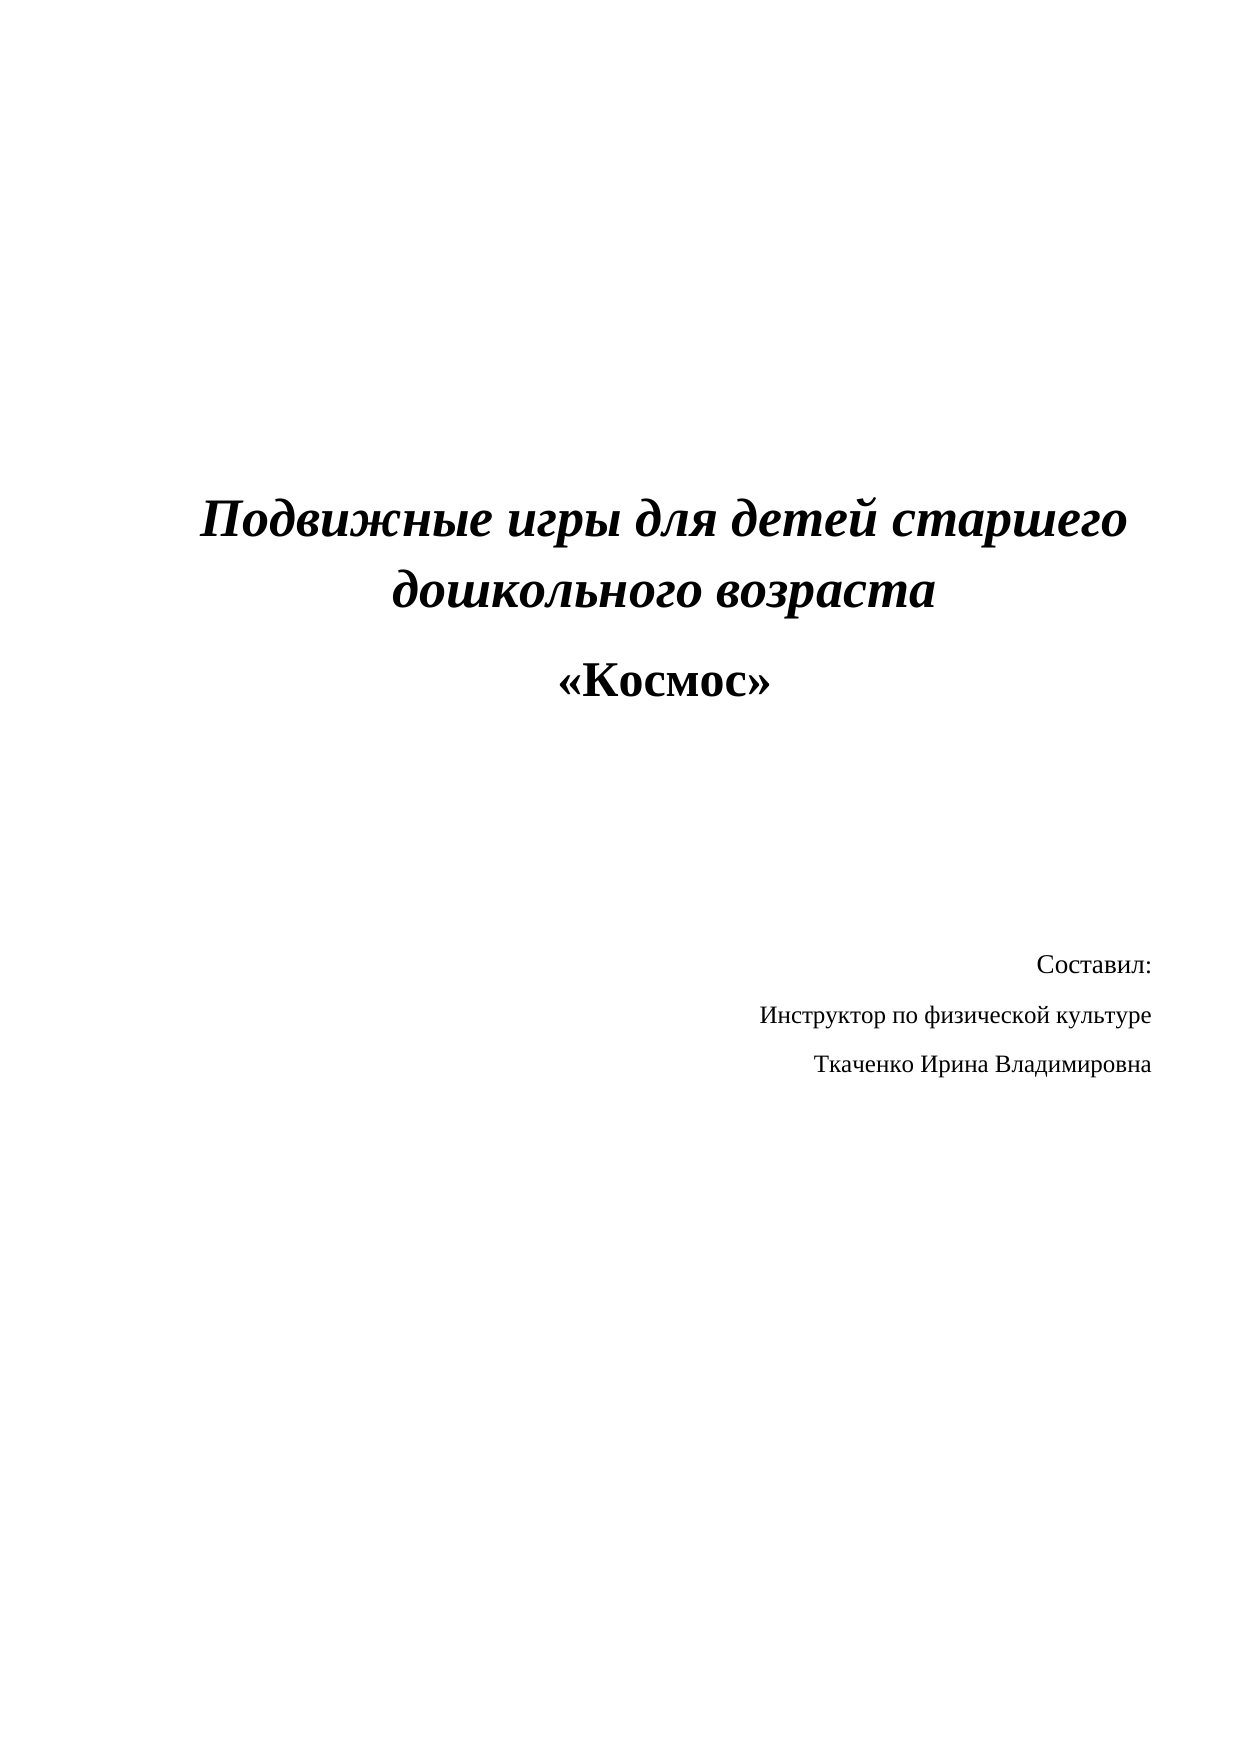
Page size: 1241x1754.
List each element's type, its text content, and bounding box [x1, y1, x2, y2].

text Инструктор по физической культуре [177, 1000, 1152, 1029]
text «Космос» [177, 650, 1152, 707]
text Ткаченко Ирина Владимировна [177, 1049, 1152, 1078]
text Подвижные игры для детей старшего дошкольного возраста [177, 486, 1152, 620]
text Составил: [177, 948, 1152, 979]
